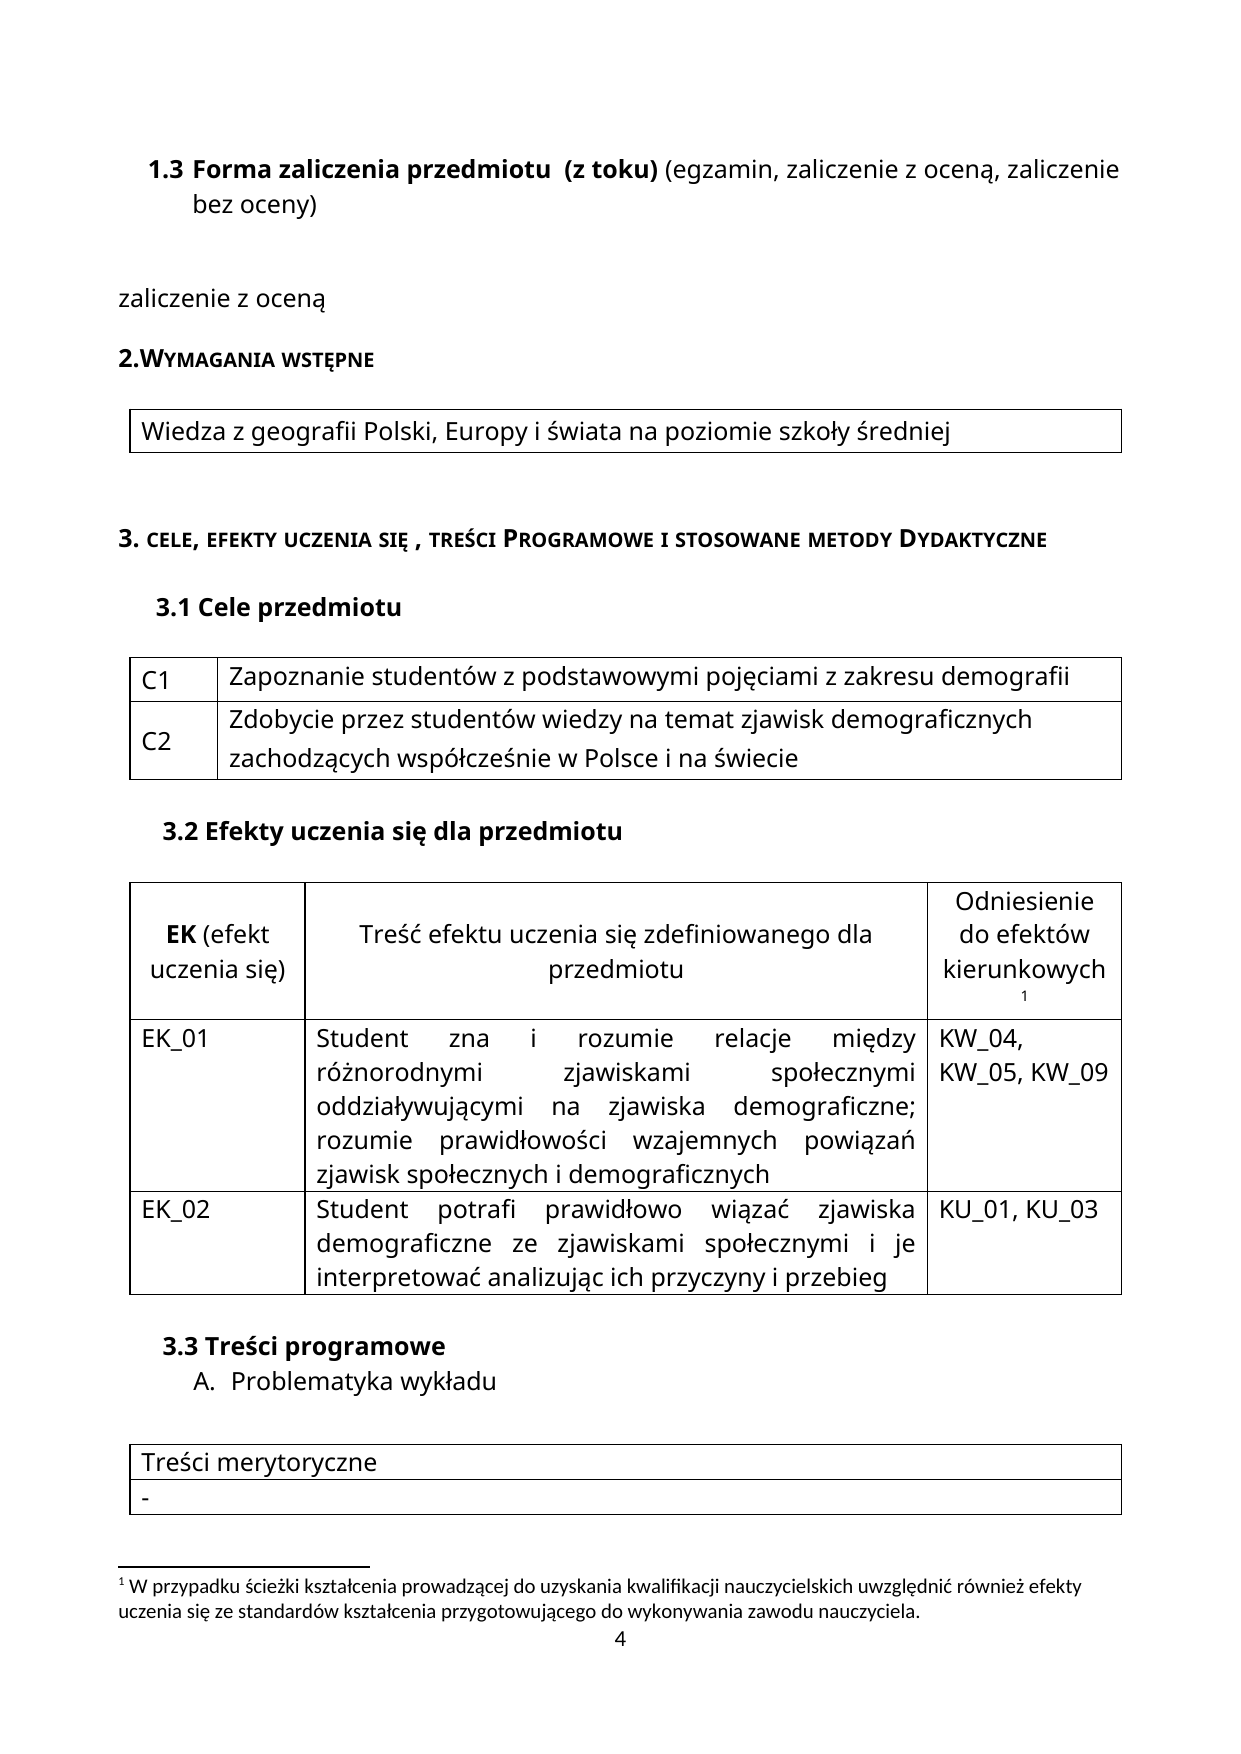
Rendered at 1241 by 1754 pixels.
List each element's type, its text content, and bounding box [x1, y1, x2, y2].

table_header Treść efektu uczenia się zdefiniowanego dla przedmiotu [306, 883, 927, 1019]
text 3. cele, efekty uczenia się , treści Programowe i stosowane metody Dydaktyczne [118, 521, 1122, 555]
table_cell Student zna i rozumie relacje między różnorodnymi zjawiskami społecznymi oddziaływującymi na zjawiska demograficzne; rozumie prawidłowości wzajemnych powiązań zjawisk społecznych i demograficznych [306, 1020, 927, 1191]
text zaliczenie z oceną [118, 280, 1122, 314]
text 3.1 Cele przedmiotu [156, 589, 1122, 623]
table_cell KU_01, KU_03 [928, 1192, 1121, 1294]
table_header Wiedza z geografii Polski, Europy i świata na poziomie szkoły średniej [131, 410, 1121, 452]
table_header Odniesienie do efektów kierunkowych [928, 883, 1121, 1019]
text 1.3 Forma zaliczenia przedmiotu (z toku) (egzamin, zaliczenie z oceną, zaliczenie bez oceny) [148, 152, 1122, 220]
table_cell EK_01 [131, 1020, 304, 1191]
table_cell EK_02 [131, 1192, 304, 1294]
table_cell C2 [131, 702, 217, 779]
table_cell Student potrafi prawidłowo wiązać zjawiska demograficzne ze zjawiskami społecznymi i je interpretować analizując ich przyczyny i przebieg [306, 1192, 927, 1294]
table_header EK (efekt uczenia się) [131, 883, 304, 1019]
table_cell - [131, 1480, 1121, 1514]
list Problematyka wykładu [193, 1363, 1122, 1397]
text 3.2 Efekty uczenia się dla przedmiotu [162, 814, 1122, 848]
table_header Treści merytoryczne [131, 1445, 1121, 1479]
list 3.3 Treści programowe [162, 1329, 1122, 1363]
table_cell Zdobycie przez studentów wiedzy na temat zjawisk demograficznych zachodzących współcześnie w Polsce i na świecie [218, 702, 1121, 779]
table_header Zapoznanie studentów z podstawowymi pojęciami z zakresu demografii [218, 658, 1121, 701]
text 2.Wymagania wstępne [118, 340, 1122, 374]
table_cell KW_04, KW_05, KW_09 [928, 1020, 1121, 1191]
table_header C1 [131, 658, 217, 701]
